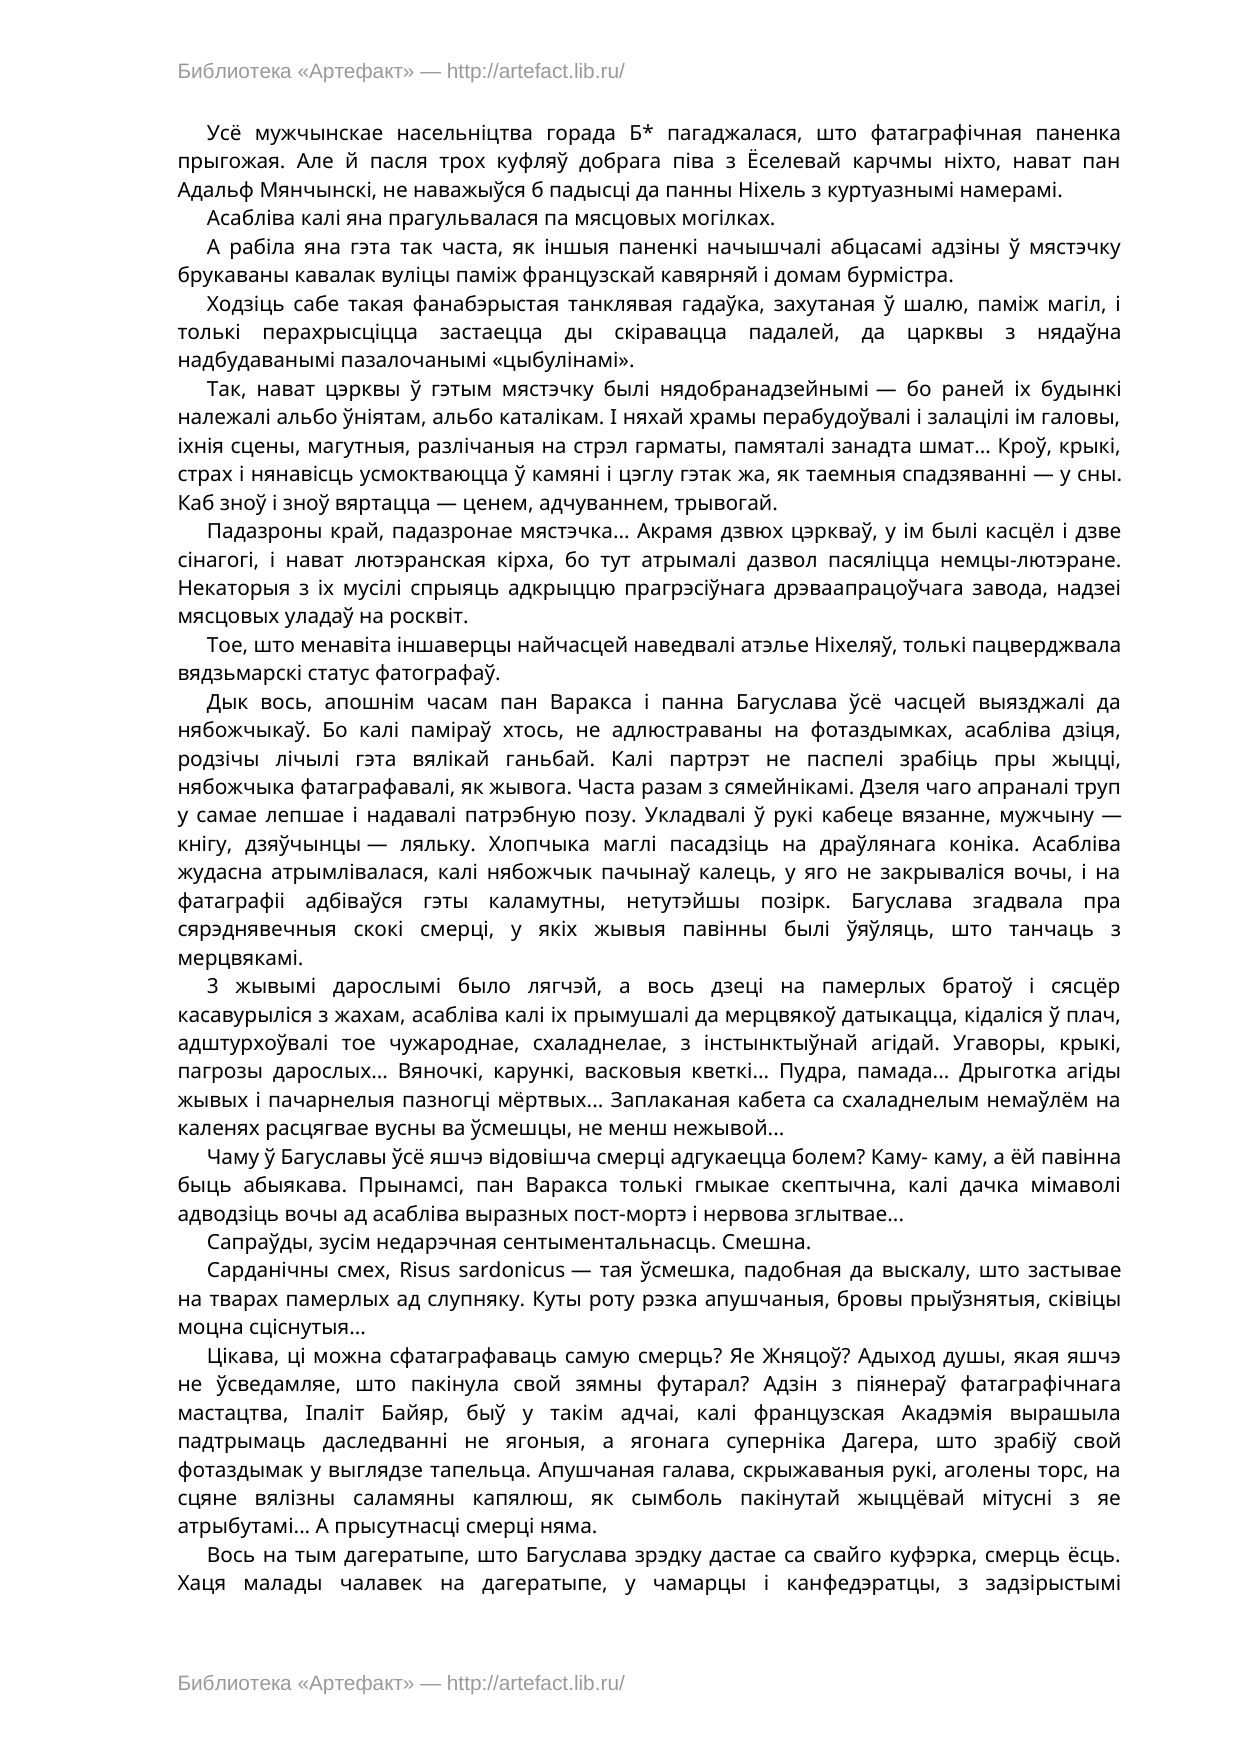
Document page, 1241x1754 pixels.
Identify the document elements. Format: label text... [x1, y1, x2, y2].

text Усё мужчынскае насельніцтва горада Б* пагаджалася, што фатаграфічная паненка прыгожая. Але й пасля трох куфляў добрага піва з Ёселевай карчмы ніхто, нават пан Адальф Мянчынскі, не наважыўся б падысці да панны Ніхель з куртуазнымі намерамі. [177, 118, 1122, 203]
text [177, 1540, 1122, 1597]
text Чаму ў Багуславы ўсё яшчэ відовішча смерці адгукаецца болем? Каму- каму, а ёй павінна быць абыякава. Прынамсі, пан Варакса толькі гмыкае скептычна, калі дачка мімаволі адводзіць вочы ад асабліва выразных пост-мортэ і нервова зглытвае... [177, 1142, 1122, 1227]
text А рабіла яна гэта так часта, як іншыя паненкі начышчалі абцасамі адзіны ў мястэчку брукаваны кавалак вуліцы паміж французскай кавярняй і домам бурмістра. [177, 232, 1122, 289]
text Дык вось, апошнім часам пан Варакса і панна Багуслава ўсё часцей выязджалі да нябожчыкаў. Бо калі паміраў хтось, не адлюстраваны на фотаздымках, асабліва дзіця, родзічы лічылі гэта вялікай ганьбай. Калі партрэт не паспелі зрабіць пры жыцці, нябожчыка фатаграфавалі, як жывога. Часта разам з сямейнікамі. Дзеля чаго апраналі труп у самае лепшае і надавалі патрэбную позу. Укладвалі ў рукі кабеце вязанне, мужчыну — кнігу, дзяўчынцы — ляльку. Хлопчыка маглі пасадзіць на драўлянага коніка. Асабліва жудасна атрымлівалася, калі нябожчык пачынаў калець, у яго не закрываліся вочы, і на фатаграфіі адбіваўся гэты каламутны, нетутэйшы позірк. Багуслава згадвала пра сярэднявечныя скокі смерці, у якіх жывыя павінны былі ўяўляць, што танчаць з мерцвякамі. [177, 687, 1122, 971]
text Цікава, ці можна сфатаграфаваць самую смерць? Яе Жняцоў? Адыход душы, якая яшчэ не ўсведамляе, што пакінула свой зямны футарал? Адзін з піянераў фатаграфічнага мастацтва, Іпаліт Байяр, быў у такім адчаі, калі французская Акадэмія вырашыла падтрымаць даследванні не ягоныя, а ягонага суперніка Дагера, што зрабіў свой фотаздымак у выглядзе тапельца. Апушчаная галава, скрыжаваныя рукі, аголены торс, на сцяне вялізны саламяны капялюш, як сымболь пакінутай жыццёвай мітусні з яе атрыбутамі... А прысутнасці смерці няма. [177, 1341, 1122, 1540]
text Асабліва калі яна прагульвалася па мясцовых могілках. [177, 203, 1122, 232]
text Падазроны край, падазронае мястэчка... Акрамя дзвюх цэркваў, у ім былі касцёл і дзве сінагогі, і нават лютэранская кірха, бо тут атрымалі дазвол пасяліцца немцы-лютэране. Некаторыя з іх мусілі спрыяць адкрыццю прагрэсіўнага дрэваапрацоўчага завода, надзеі мясцовых уладаў на росквіт. [177, 516, 1122, 630]
text Тое, што менавіта іншаверцы найчасцей наведвалі атэлье Ніхеляў, толькі пацверджвала вядзьмарскі статус фатографаў. [177, 630, 1122, 687]
text Сапраўды, зусім недарэчная сентыментальнасць. Смешна. [177, 1227, 1122, 1256]
text Сарданічны смех, Risus sardonicus — тая ўсмешка, падобная да выскалу, што застывае на тварах памерлых ад слупняку. Куты роту рэзка апушчаныя, бровы прыўзнятыя, сківіцы моцна сціснутыя... [177, 1256, 1122, 1341]
text Так, нават цэрквы ў гэтым мястэчку былі нядобранадзейнымі — бо раней іх будынкі належалі альбо ўніятам, альбо каталікам. І няхай храмы перабудоўвалі і залацілі ім галовы, іхнія сцены, магутныя, разлічаныя на стрэл гарматы, памяталі занадта шмат... Кроў, крыкі, страх і нянавісць усмоктваюцца ў камяні і цэглу гэтак жа, як таемныя спадзяванні — у сны. Каб зноў і зноў вяртацца — ценем, адчуваннем, трывогай. [177, 374, 1122, 516]
text Ходзіць сабе такая фанабэрыстая танклявая гадаўка, захутаная ў шалю, паміж магіл, і толькі перахрысціцца застаецца ды скіравацца падалей, да царквы з нядаўна надбудаванымі пазалочанымі «цыбулінамі». [177, 289, 1122, 374]
text 3 жывымі дарослымі было лягчэй, а вось дзеці на памерлых братоў і сясцёр касавурыліся з жахам, асабліва калі іх прымушалі да мерцвякоў датыкацца, кідаліся ў плач, адштурхоўвалі тое чужароднае, схаладнелае, з інстынктыўнай агідай. Угаворы, крыкі, пагрозы дарослых... Вяночкі, карункі, васковыя кветкі... Пудра, памада... Дрыготка агіды жывых і пачарнелыя пазногці мёртвых... Заплаканая кабета са схаладнелым немаўлём на каленях расцягвае вусны ва ўсмешцы, не менш нежывой... [177, 971, 1122, 1142]
